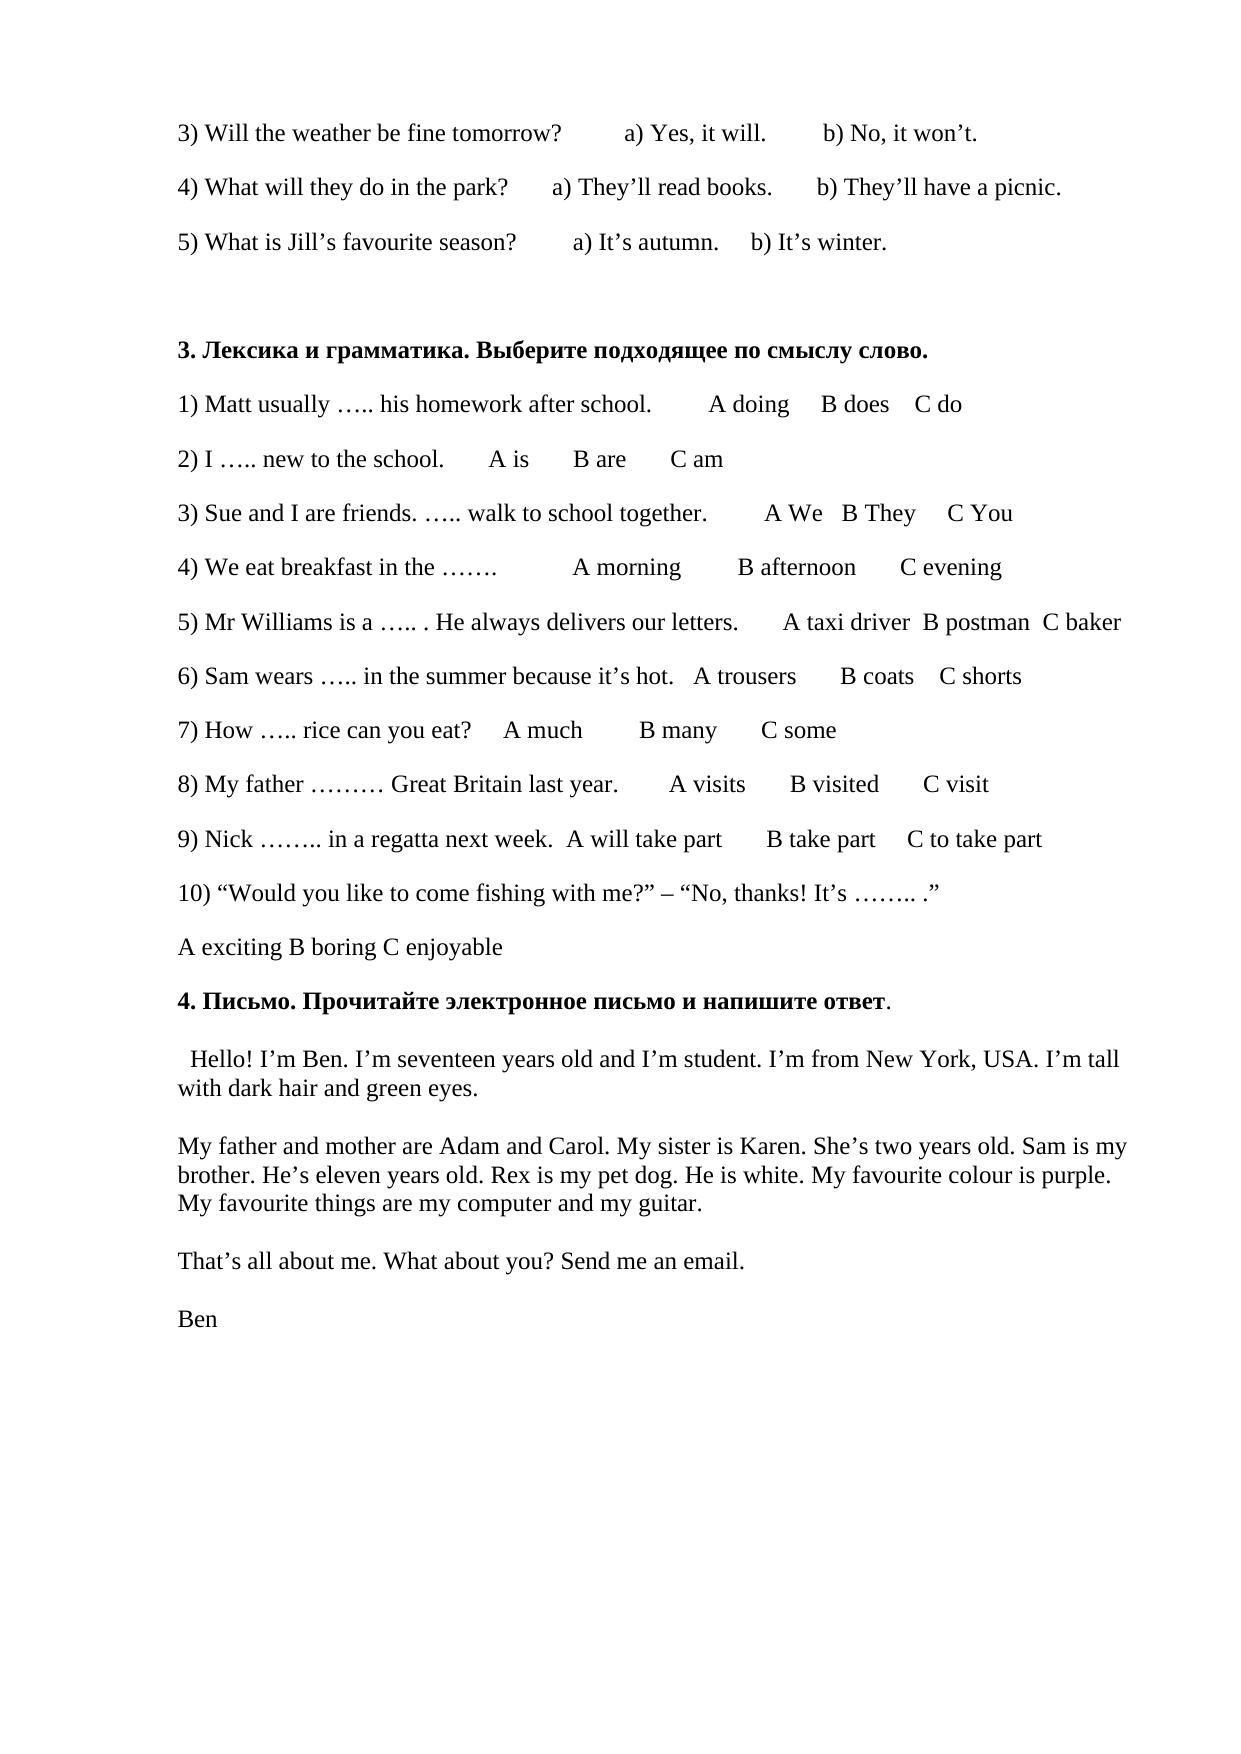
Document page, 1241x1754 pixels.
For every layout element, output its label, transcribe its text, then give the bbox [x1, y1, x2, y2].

text 9) Nick …….. in a regatta next week. A will take part B take part C to take part [177, 824, 1152, 852]
text 3. Лексика и грамматика. Выберите подходящее по смыслу слово. [177, 335, 1152, 364]
text My father and mother are Adam and Carol. My sister is Karen. She’s two years old. Sam is my brother. He’s eleven years old. Rex is my pet dog. He is white. My favourite colour is purple. My favourite things are my computer and my guitar. [177, 1131, 1152, 1217]
text 5) Mr Williams is a ….. . He always delivers our letters. A taxi driver B postman C baker [177, 607, 1152, 635]
text 4) What will they do in the park? a) They’ll read books. b) They’ll have a picnic. [177, 172, 1152, 201]
text 3) Will the weather be fine tomorrow? a) Yes, it will. b) No, it won’t. [177, 118, 1152, 147]
text 10) “Would you like to come fishing with me?” – “No, thanks! It’s …….. .” [177, 878, 1152, 907]
text That’s all about me. What about you? Send me an email. [177, 1246, 1152, 1275]
text 1) Matt usually ….. his homework after school. A doing B does C do [177, 389, 1152, 418]
text Hello! I’m Ben. I’m seventeen years old and I’m student. I’m from New York, USA. I’m tall with dark hair and green eyes. [177, 1044, 1152, 1102]
text Ben [177, 1304, 1152, 1333]
text 2) I ….. new to the school. A is B are C am [177, 444, 1152, 472]
text 4. Письмо. Прочитайте электронное письмо и напишите ответ. [177, 986, 1152, 1015]
text 6) Sam wears ….. in the summer because it’s hot. A trousers B coats C shorts [177, 661, 1152, 689]
text 5) What is Jill’s favourite season? a) It’s autumn. b) It’s winter. [177, 227, 1152, 255]
text A exciting B boring C enjoyable [177, 932, 1152, 961]
text 4) We eat breakfast in the ……. A morning B afternoon C evening [177, 552, 1152, 581]
text 7) How ….. rice can you eat? A much B many C some [177, 715, 1152, 744]
text 8) My father ……… Great Britain last year. A visits B visited C visit [177, 769, 1152, 798]
text 3) Sue and I are friends. ….. walk to school together. A We B They C You [177, 498, 1152, 527]
